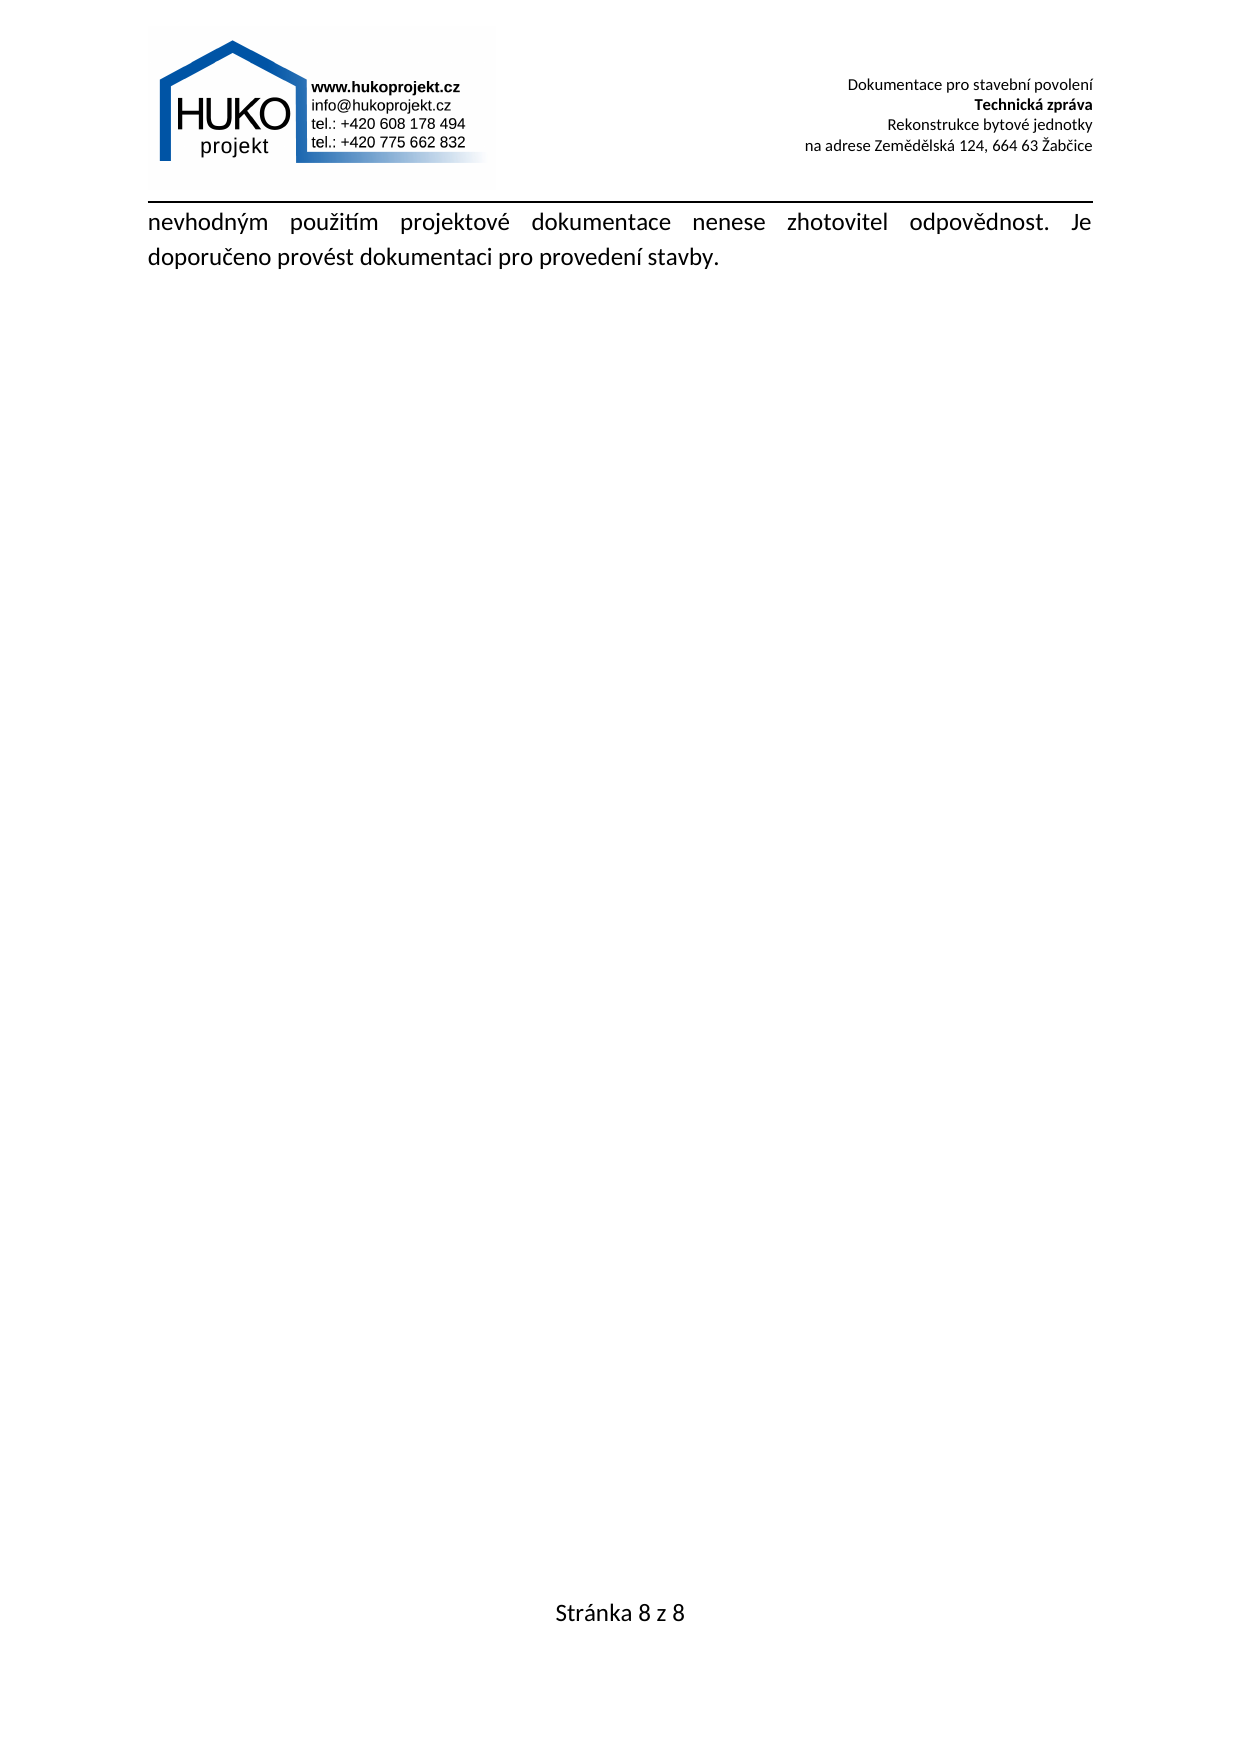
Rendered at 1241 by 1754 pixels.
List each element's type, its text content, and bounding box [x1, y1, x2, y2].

picture [147, 26, 497, 190]
